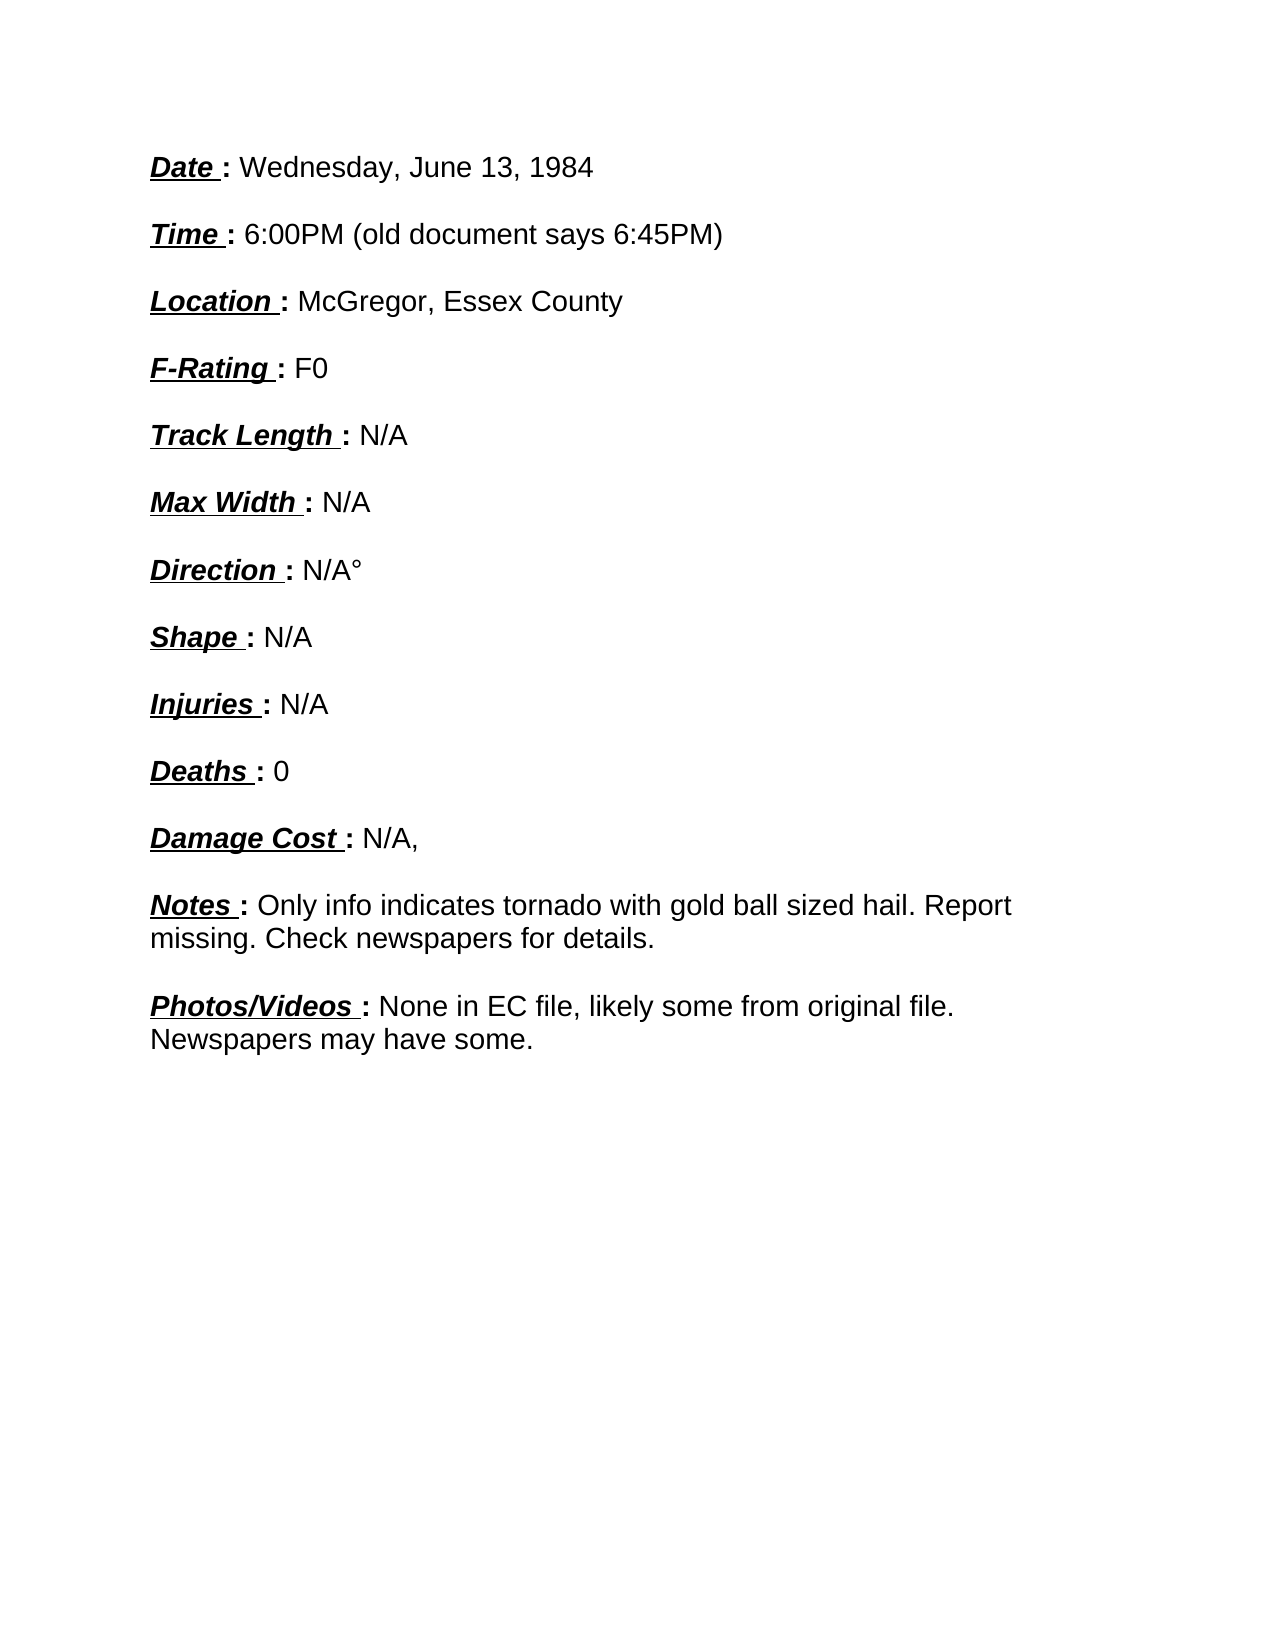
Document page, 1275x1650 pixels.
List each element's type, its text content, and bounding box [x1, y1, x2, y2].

text Direction : N/A° [150, 552, 1125, 586]
text Injuries : N/A [150, 687, 1125, 720]
text Max Width : N/A [150, 485, 1125, 519]
text F-Rating : F0 [150, 351, 1125, 385]
text Location : McGregor, Essex County [150, 284, 1125, 318]
text Track Length : N/A [150, 418, 1125, 452]
text Damage Cost : N/A, [150, 821, 1125, 854]
text Deaths : 0 [150, 754, 1125, 787]
text Notes : Only info indicates tornado with gold ball sized hail. Report missing. Check newspapers for details. [150, 888, 1125, 955]
text Date : Wednesday, June 13, 1984 [150, 150, 1125, 183]
text Photos/Videos : None in EC file, likely some from original file. Newspapers may have some. [150, 988, 1125, 1056]
text Shape : N/A [150, 619, 1125, 653]
text Time : 6:00PM (old document says 6:45PM) [150, 217, 1125, 251]
